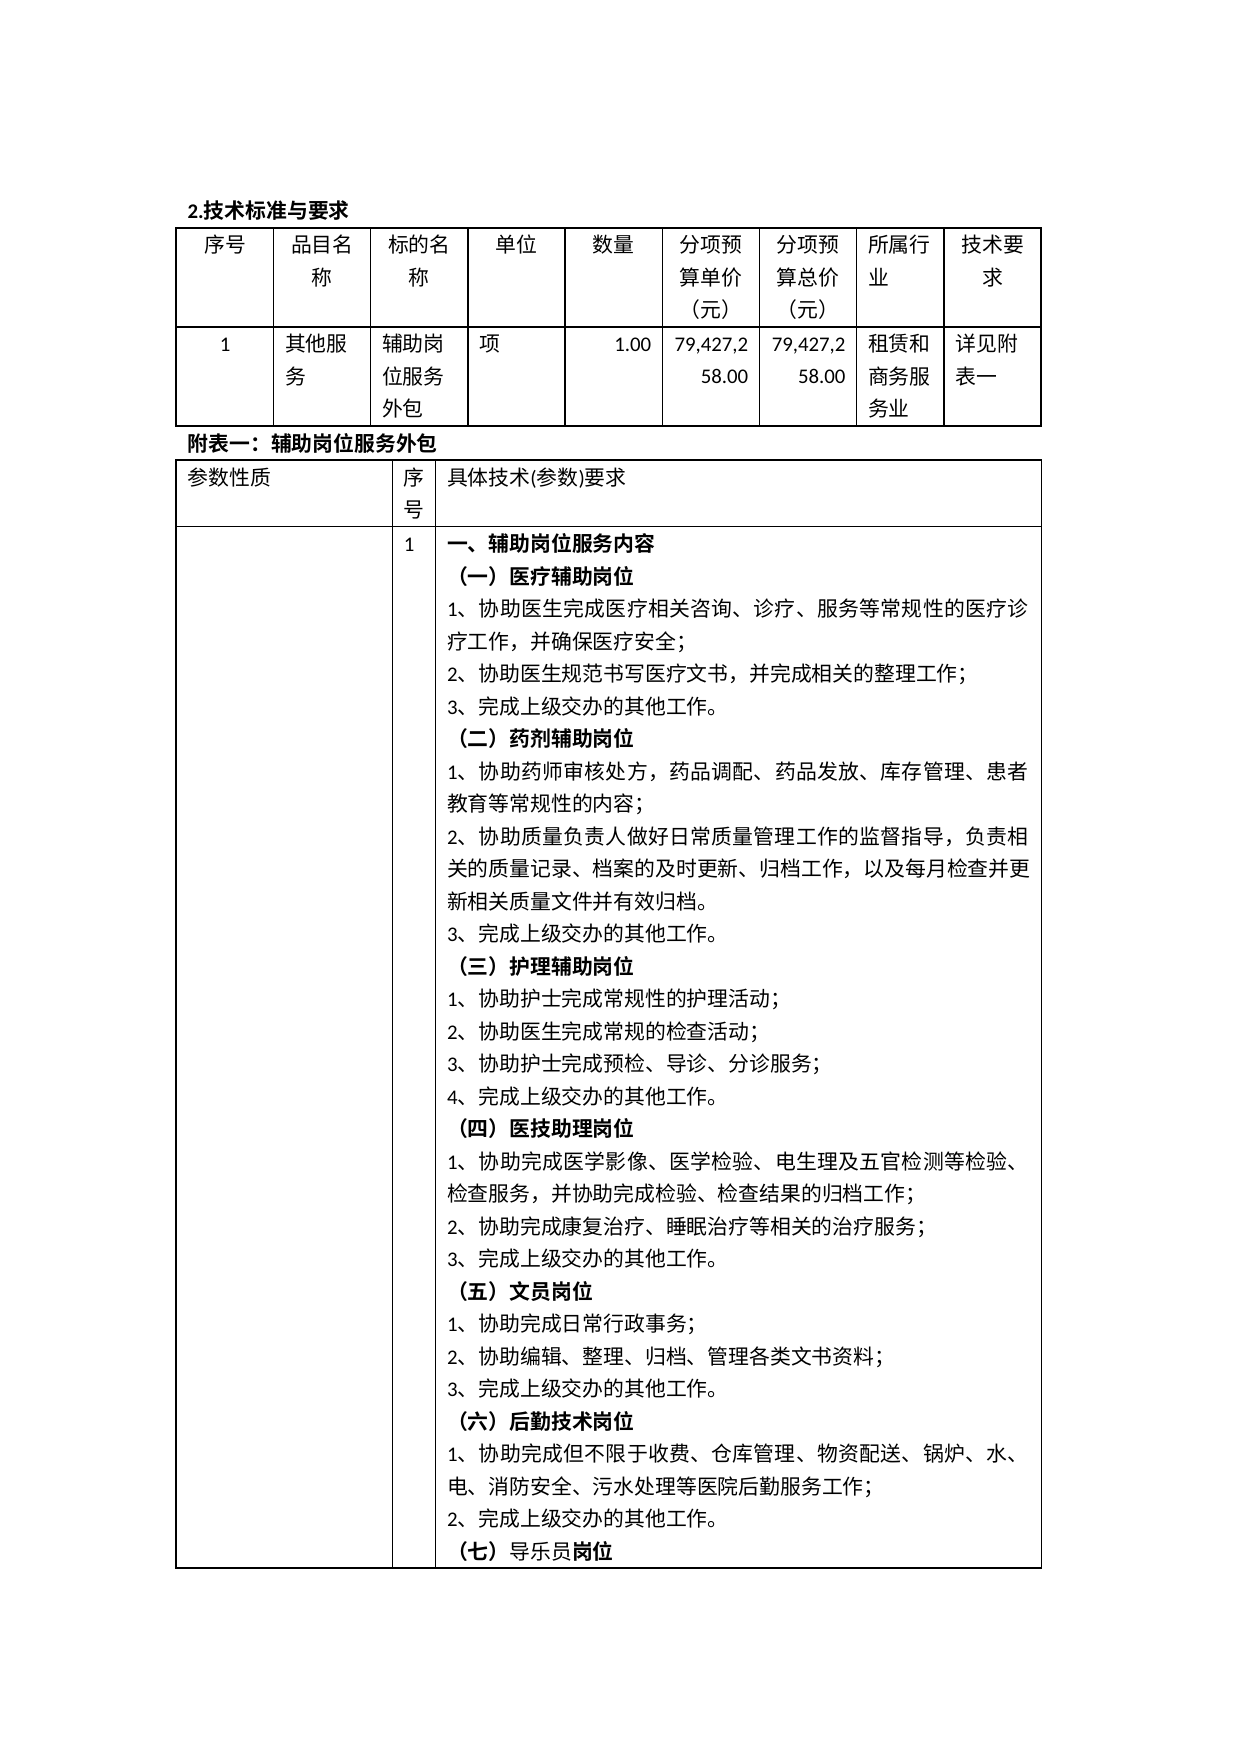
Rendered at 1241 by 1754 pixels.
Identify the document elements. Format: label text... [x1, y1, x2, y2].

table_header 分项预算单价（元） [663, 229, 759, 326]
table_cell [436, 527, 1041, 1567]
table_cell 1 [393, 527, 435, 1567]
text 附表一：辅助岗位服务外包 [187, 427, 1053, 459]
table_header 所属行业 [857, 229, 943, 326]
table_cell 79,427,258.00 [663, 328, 759, 425]
table_cell 1 [177, 328, 273, 425]
table_header 标的名称 [371, 229, 467, 326]
table_cell 其他服务 [274, 328, 370, 425]
table_header 单位 [469, 229, 564, 326]
table_header 序号 [393, 461, 435, 526]
table_cell 租赁和商务服务业 [857, 328, 943, 425]
table_cell 79,427,258.00 [760, 328, 856, 425]
table_cell 辅助岗位服务外包 [371, 328, 467, 425]
table_header 技术要求 [945, 229, 1040, 326]
table_header 序号 [177, 229, 273, 326]
table_cell 项 [469, 328, 564, 425]
table_cell [177, 527, 392, 1567]
table_header 参数性质 [177, 461, 392, 526]
table_header 数量 [566, 229, 662, 326]
table_header 品目名称 [274, 229, 370, 326]
text 2.技术标准与要求 [187, 194, 1053, 227]
table_header 具体技术(参数)要求 [436, 461, 1041, 526]
table_cell 详见附表一 [945, 328, 1040, 425]
table_cell 1.00 [566, 328, 662, 425]
table_header 分项预算总价（元） [760, 229, 856, 326]
